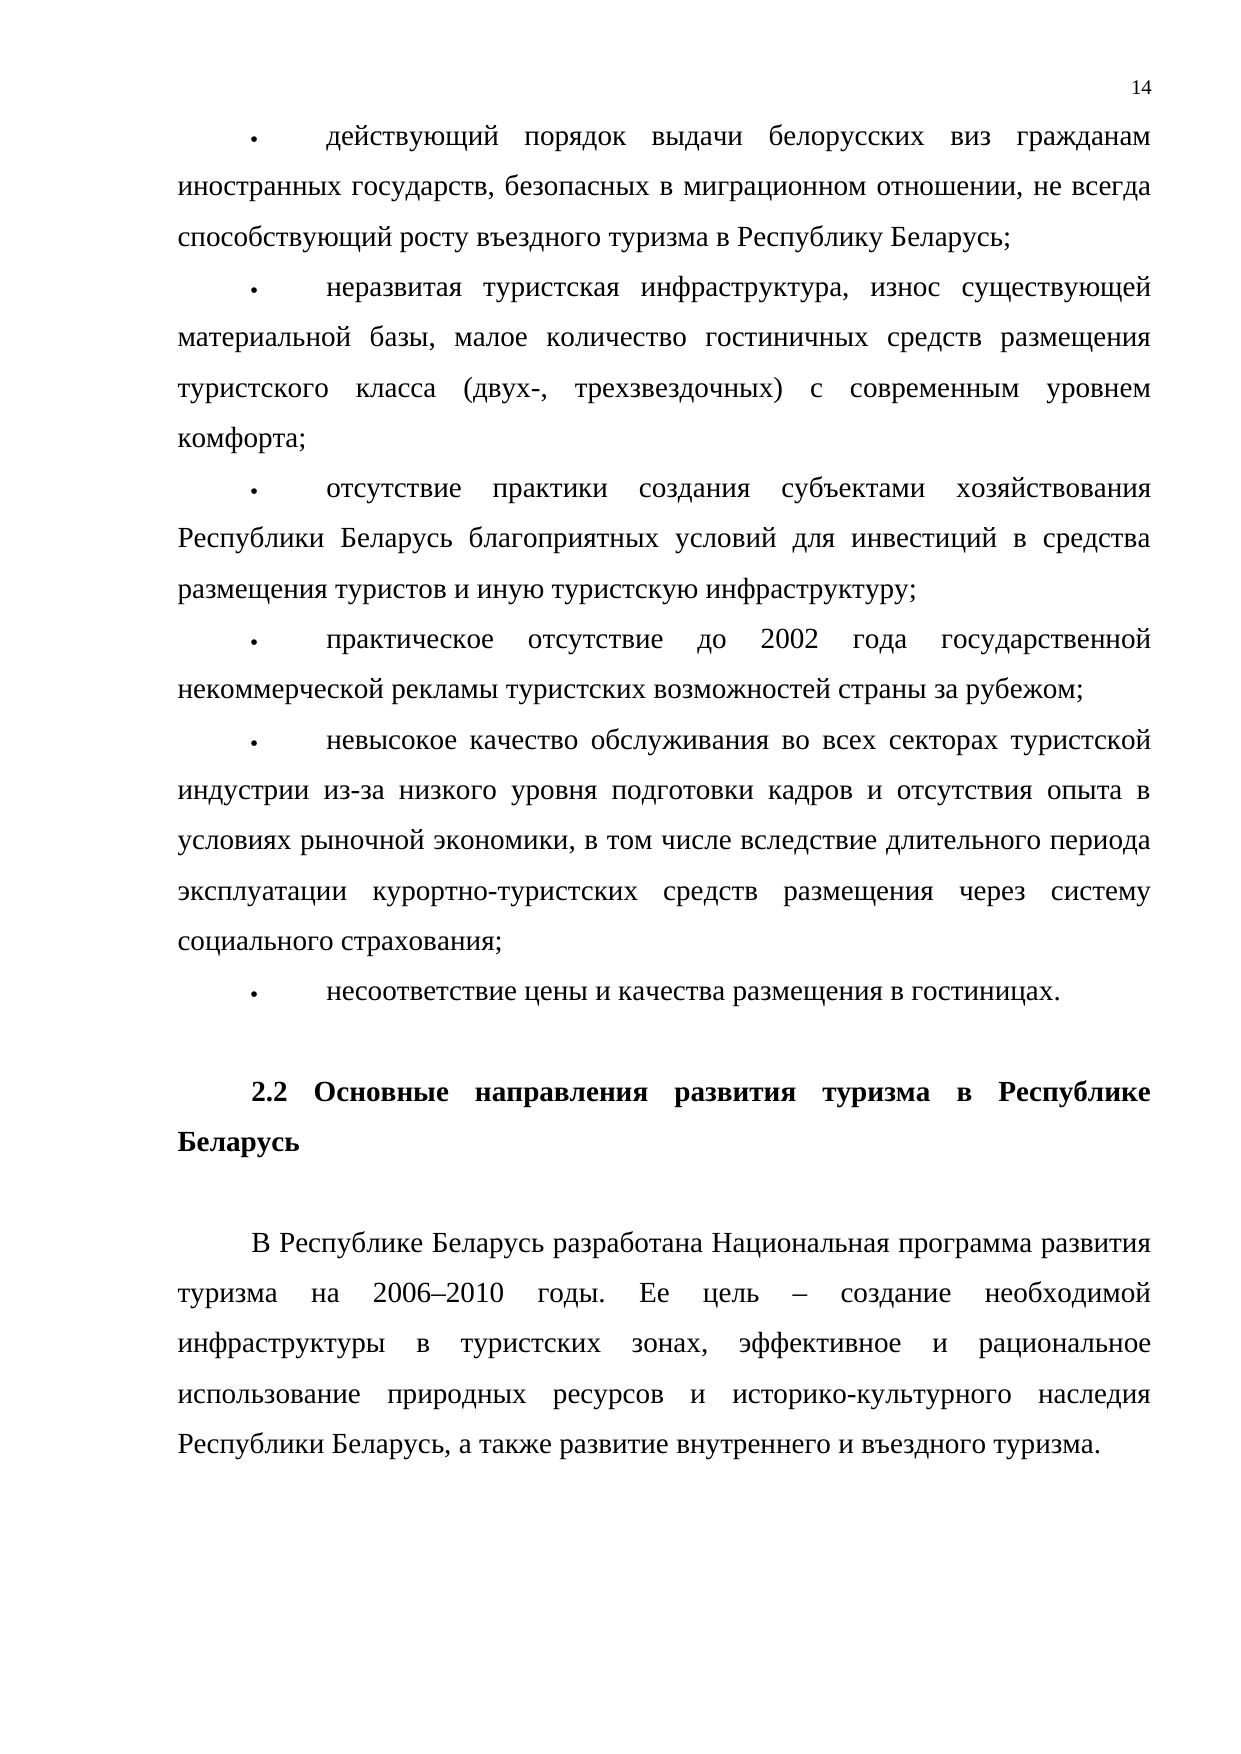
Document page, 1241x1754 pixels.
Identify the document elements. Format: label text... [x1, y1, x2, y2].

list действующий порядок выдачи белорусских виз гражданам иностранных государств, безопасных в миграционном отношении, не всегда способствующий росту въездного туризма в Республику Беларусь; [177, 118, 1152, 252]
list практическое отсутствие до 2002 года государственной некоммерческой рекламы туристских возможностей страны за рубежом; [177, 621, 1152, 705]
text 2.2 Основные направления развития туризма в Республике Беларусь [177, 1074, 1152, 1158]
list неразвитая туристская инфраструктура, износ существующей материальной базы, малое количество гостиничных средств размещения туристского класса (двух-, трехзвездочных) с современным уровнем комфорта; [177, 269, 1152, 453]
list отсутствие практики создания субъектами хозяйствования Республики Беларусь благоприятных условий для инвестиций в средства размещения туристов и иную туристскую инфраструктуру; [177, 470, 1152, 604]
list невысокое качество обслуживания во всех секторах туристской индустрии из-за низкого уровня подготовки кадров и отсутствия опыта в условиях рыночной экономики, в том числе вследствие длительного периода эксплуатации курортно-туристских средств размещения через систему социального страхования; [177, 722, 1152, 957]
list несоответствие цены и качества размещения в гостиницах. [177, 973, 1152, 1007]
text В Республике Беларусь разработана Национальная программа развития туризма на 2006–2010 годы. Ее цель – создание необходимой инфраструктуры в туристских зонах, эффективное и рациональное использование природных ресурсов и историко-культурного наследия Республики Беларусь, а также развитие внутреннего и въездного туризма. [177, 1225, 1152, 1460]
